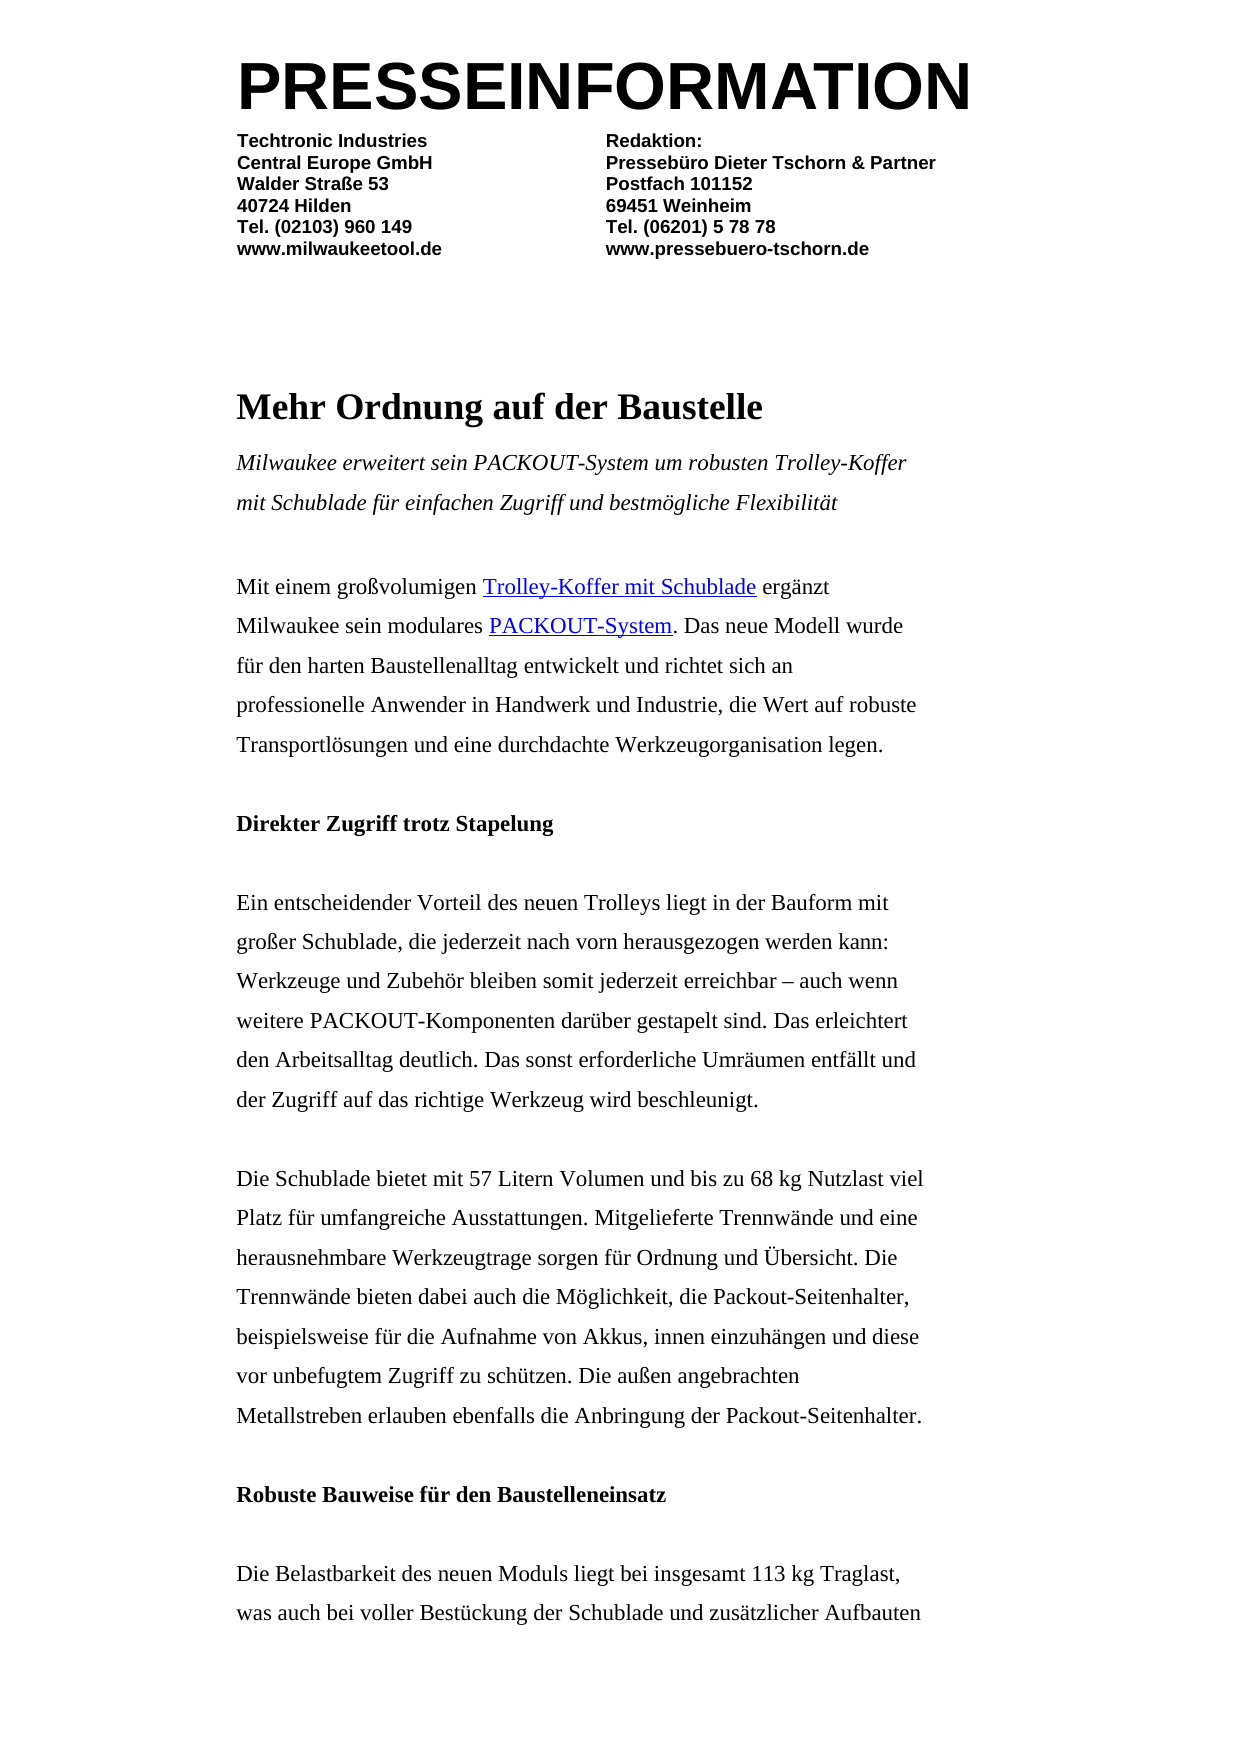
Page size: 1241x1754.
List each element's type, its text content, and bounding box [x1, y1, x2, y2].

text Die Schublade bietet mit 57 Litern Volumen und bis zu 68 kg Nutzlast viel Platz für umfangreiche Ausstattungen. Mitgelieferte Trennwände und eine herausnehmbare Werkzeugtrage sorgen für Ordnung und Übersicht. Die Trennwände bieten dabei auch die Möglichkeit, die Packout-Seitenhalter, beispielsweise für die Aufnahme von Akkus, innen einzuhängen und diese vor unbefugtem Zugriff zu schützen. Die außen angebrachten Metallstreben erlauben ebenfalls die Anbringung der Packout-Seitenhalter. [236, 1165, 927, 1428]
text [236, 1560, 927, 1626]
text Mit einem großvolumigen Trolley-Koffer mit Schublade ergänzt Milwaukee sein modulares PACKOUT-System. Das neue Modell wurde für den harten Baustellenalltag entwickelt und richtet sich an professionelle Anwender in Handwerk und Industrie, die Wert auf robuste Transportlösungen und eine durchdachte Werkzeugorganisation legen. [236, 573, 927, 757]
text Direkter Zugriff trotz Stapelung [236, 810, 927, 836]
text Ein entscheidender Vorteil des neuen Trolleys liegt in der Bauform mit großer Schublade, die jederzeit nach vorn herausgezogen werden kann: Werkzeuge und Zubehör bleiben somit jederzeit erreichbar – auch wenn weitere PACKOUT-Komponenten darüber gestapelt sind. Das erleichtert den Arbeitsalltag deutlich. Das sonst erforderliche Umräumen entfällt und der Zugriff auf das richtige Werkzeug wird beschleunigt. [236, 889, 927, 1112]
text Mehr Ordnung auf der Baustelle [236, 385, 974, 428]
text Robuste Bauweise für den Baustelleneinsatz [236, 1481, 927, 1507]
text Milwaukee erweitert sein PACKOUT-System um robusten Trolley-Koffer mit Schublade für einfachen Zugriff und bestmögliche Flexibilität [236, 449, 927, 558]
